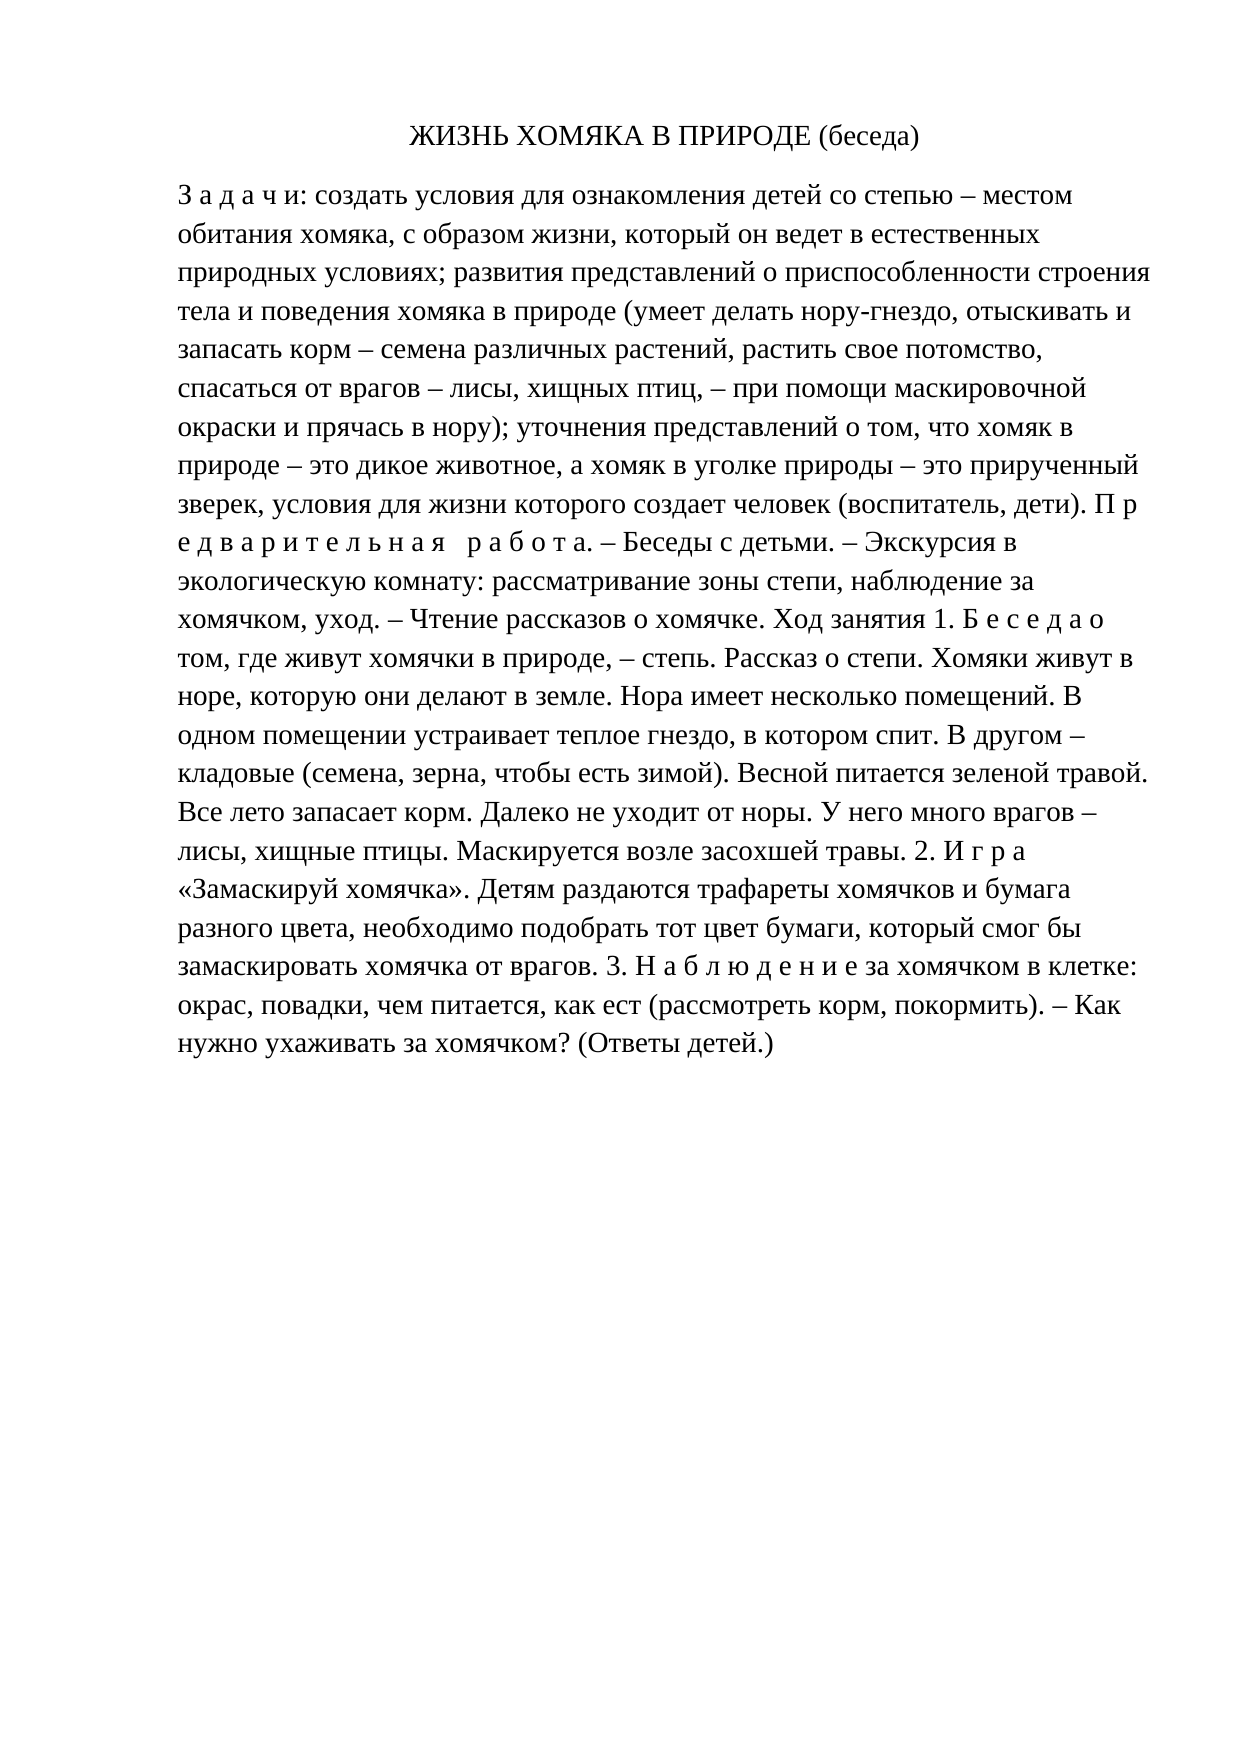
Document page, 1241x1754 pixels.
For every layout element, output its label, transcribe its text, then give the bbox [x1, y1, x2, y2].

text З а д а ч и: создать условия для ознакомления детей со степью – местом обитания хомяка, с образом жизни, который он ведет в естественных природных условиях; развития представлений о приспособленности строения тела и поведения хомяка в природе (умеет делать нору-гнездо, отыскивать и запасать корм – семена различных растений, растить свое потомство, спасаться от врагов – лисы, хищных птиц, – при помощи маскировочной окраски и прячась в нору); уточнения представлений о том, что хомяк в природе – это дикое животное, а хомяк в уголке природы – это прирученный зверек, условия для жизни которого создает человек (воспитатель, дети). П р е д в а р и т е л ь н а я р а б о т а. – Беседы с детьми. – Экскурсия в экологическую комнату: рассматривание зоны степи, наблюдение за хомячком, уход. – Чтение рассказов о хомячке. Ход занятия 1. Б е с е д а о том, где живут хомячки в природе, – степь. Рассказ о степи. Хомяки живут в норе, которую они делают в земле. Нора имеет несколько помещений. В одном помещении устраивает теплое гнездо, в котором спит. В другом – кладовые (семена, зерна, чтобы есть зимой). Весной питается зеленой травой. Все лето запасает корм. Далеко не уходит от норы. У него много врагов – лисы, хищные птицы. Маскируется возле засохшей травы. 2. И г р а «Замаскируй хомячка». Детям раздаются трафареты хомячков и бумага разного цвета, необходимо подобрать тот цвет бумаги, который смог бы замаскировать хомячка от врагов. 3. Н а б л ю д е н и е за хомячком в клетке: окрас, повадки, чем питается, как ест (рассмотреть корм, покормить). – Как нужно ухаживать за хомячком? (Ответы детей.) [177, 177, 1152, 1059]
text ЖИЗНЬ ХОМЯКА В ПРИРОДЕ (беседа) [177, 118, 1152, 152]
